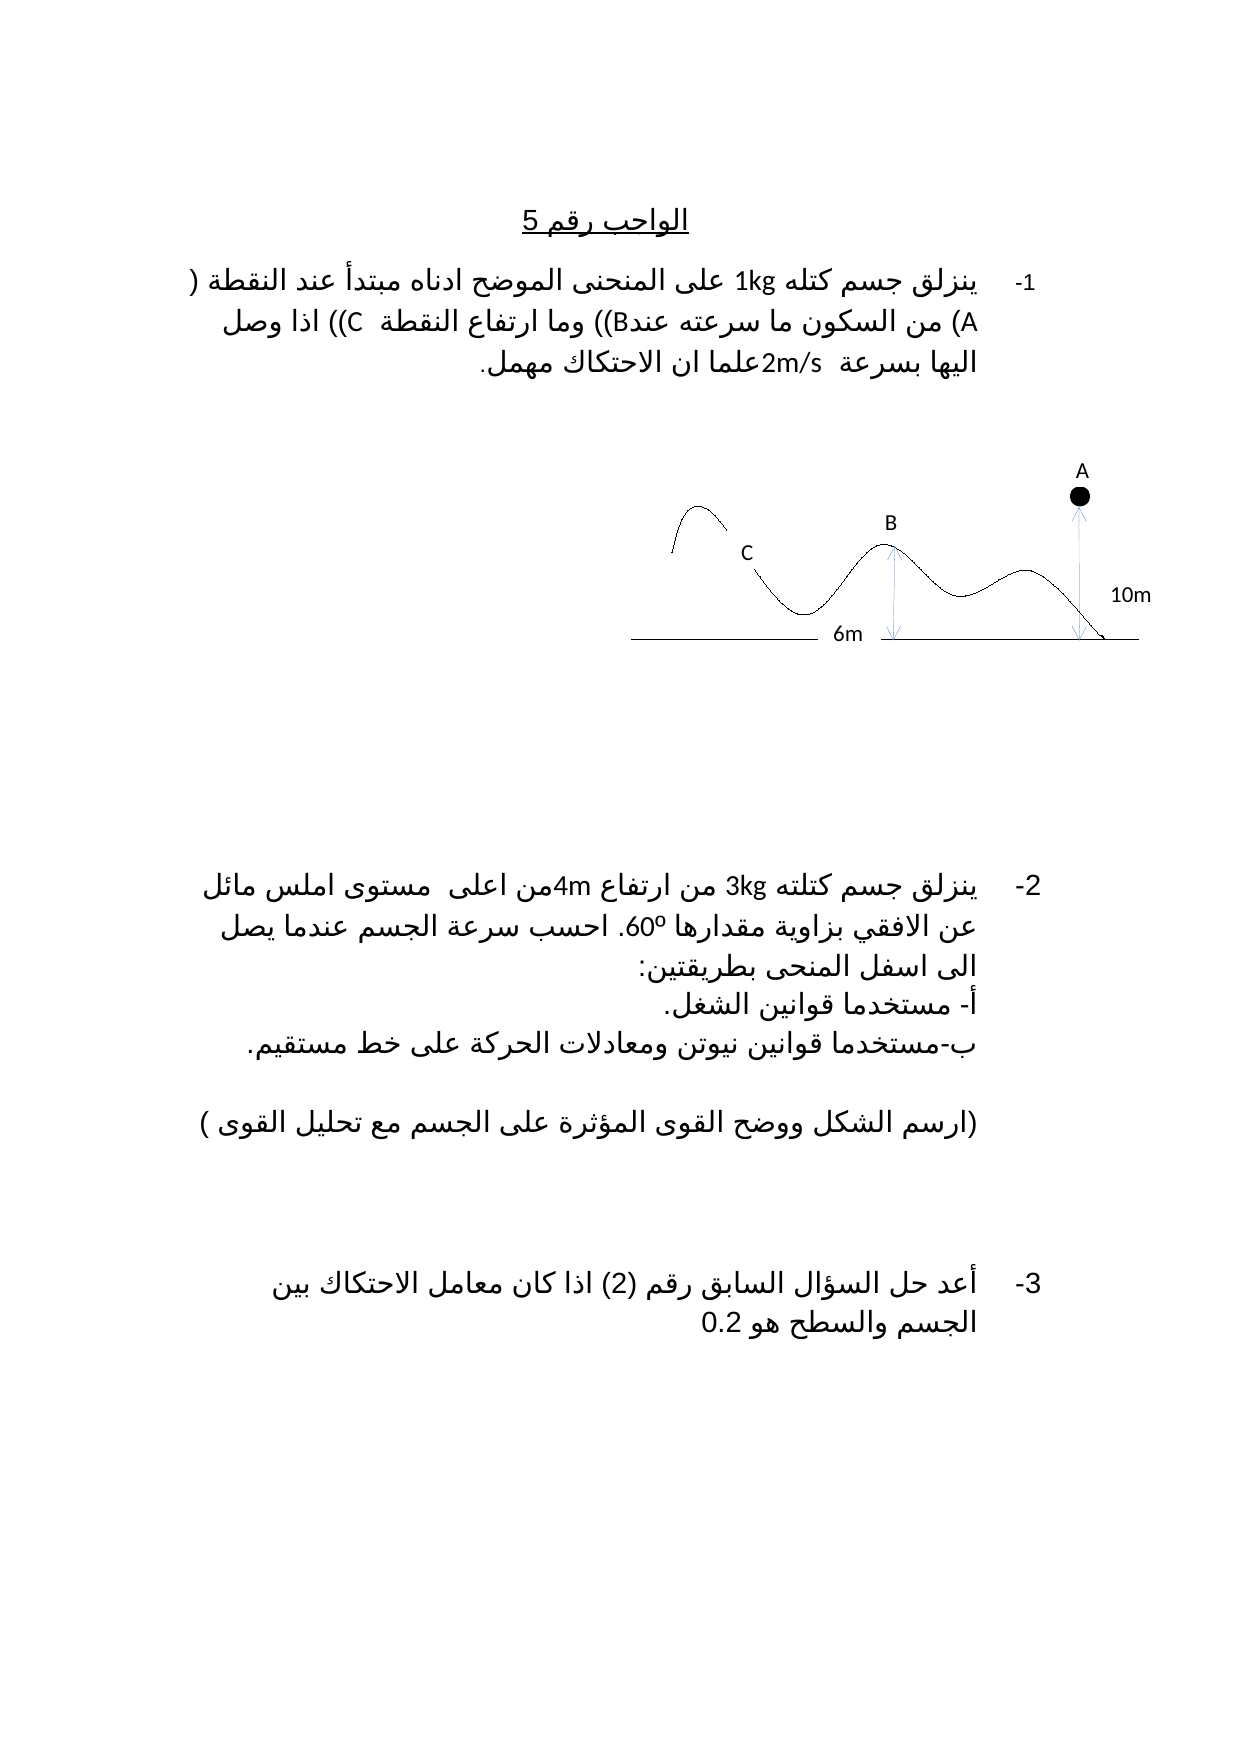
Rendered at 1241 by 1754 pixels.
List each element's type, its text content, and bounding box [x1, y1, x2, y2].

list أ- مستخدما قوانين الشغل. [187, 987, 978, 1021]
list ينزلق جسم كتلته 3kg من ارتفاع 4mمن اعلى مستوى املس مائل عن الافقي بزاوية مقدارها 60º. احسب سرعة الجسم عندما يصل الى اسفل المنحى بطريقتين: [187, 867, 1015, 982]
list أعد حل السؤال السابق رقم (2) اذا كان معامل الاحتكاك بين الجسم والسطح هو 0.2 [187, 1267, 1015, 1339]
list ينزلق جسم كتله 1kg على المنحنى الموضح ادناه مبتدأ عند النقطة (A) من السكون ما سرعته عندB)) وما ارتفاع النقطة C)) اذا وصل اليها بسرعة 2m/sعلما ان الاحتكاك مهمل. [187, 262, 1015, 379]
text الواجب رقم 5 [187, 203, 1053, 236]
list ب-مستخدما قوانين نيوتن ومعادلات الحركة على خط مستقيم. [187, 1026, 978, 1059]
list (ارسم الشكل ووضح القوى المؤثرة على الجسم مع تحليل القوى ) [187, 1105, 978, 1139]
